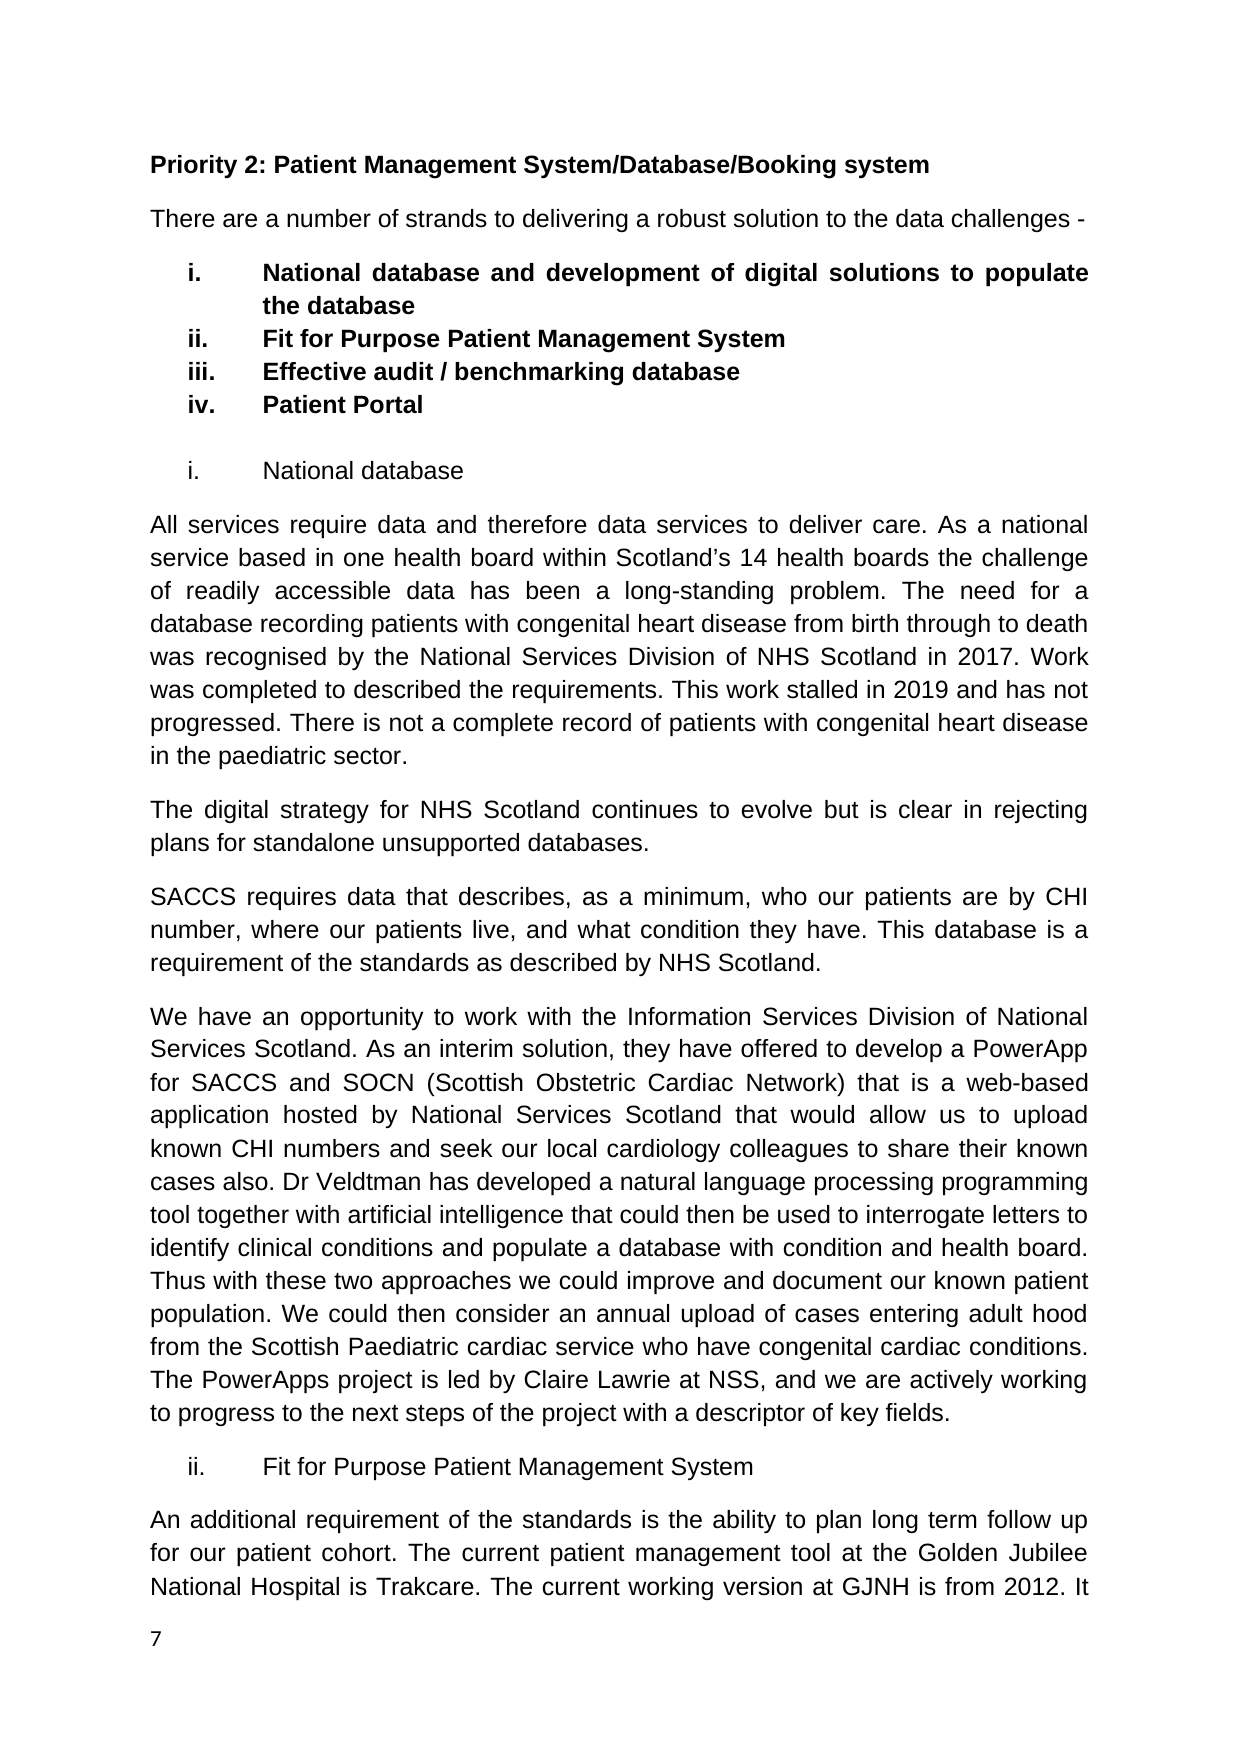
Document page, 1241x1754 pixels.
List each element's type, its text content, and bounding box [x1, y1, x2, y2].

list Effective audit / benchmarking database [187, 357, 1090, 386]
list Patient Portal [187, 390, 1090, 418]
text We have an opportunity to work with the Information Services Division of National Services Scotland. As an interim solution, they have offered to develop a PowerApp for SACCS and SOCN (Scottish Obstetric Cardiac Network) that is a web-based application hosted by National Services Scotland that would allow us to upload known CHI numbers and seek our local cardiology colleagues to share their known cases also. Dr Veldtman has developed a natural language processing programming tool together with artificial intelligence that could then be used to interrogate letters to identify clinical conditions and populate a database with condition and health board. Thus with these two approaches we could improve and document our known patient population. We could then consider an annual upload of cases entering adult hood from the Scottish Paediatric cardiac service who have congenital cardiac conditions. The PowerApps project is led by Claire Lawrie at NSS, and we are actively working to progress to the next steps of the project with a descriptor of key fields. [150, 1001, 1090, 1426]
list Fit for Purpose Patient Management System [187, 324, 1090, 352]
text All services require data and therefore data services to deliver care. As a national service based in one health board within Scotland’s 14 health boards the challenge of readily accessible data has been a long-standing problem. The need for a database recording patients with congenital heart disease from birth through to death was recognised by the National Services Division of NHS Scotland in 2017. Work was completed to described the requirements. This work stalled in 2019 and has not progressed. There is not a complete record of patients with congenital heart disease in the paediatric sector. [150, 510, 1090, 769]
text The digital strategy for NHS Scotland continues to evolve but is clear in rejecting plans for standalone unsupported databases. [150, 795, 1090, 856]
text Priority 2: Patient Management System/Database/Booking system [150, 150, 1090, 179]
text There are a number of strands to delivering a robust solution to the data challenges - [150, 204, 1090, 233]
text SACCS requires data that describes, as a minimum, who our patients are by CHI number, where our patients live, and what condition they have. This database is a requirement of the standards as described by NHS Scotland. [150, 882, 1090, 976]
list Fit for Purpose Patient Management System [187, 1452, 1090, 1480]
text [150, 1505, 1090, 1600]
list National database and development of digital solutions to populate the database [187, 258, 1090, 319]
list National database [187, 456, 1090, 484]
